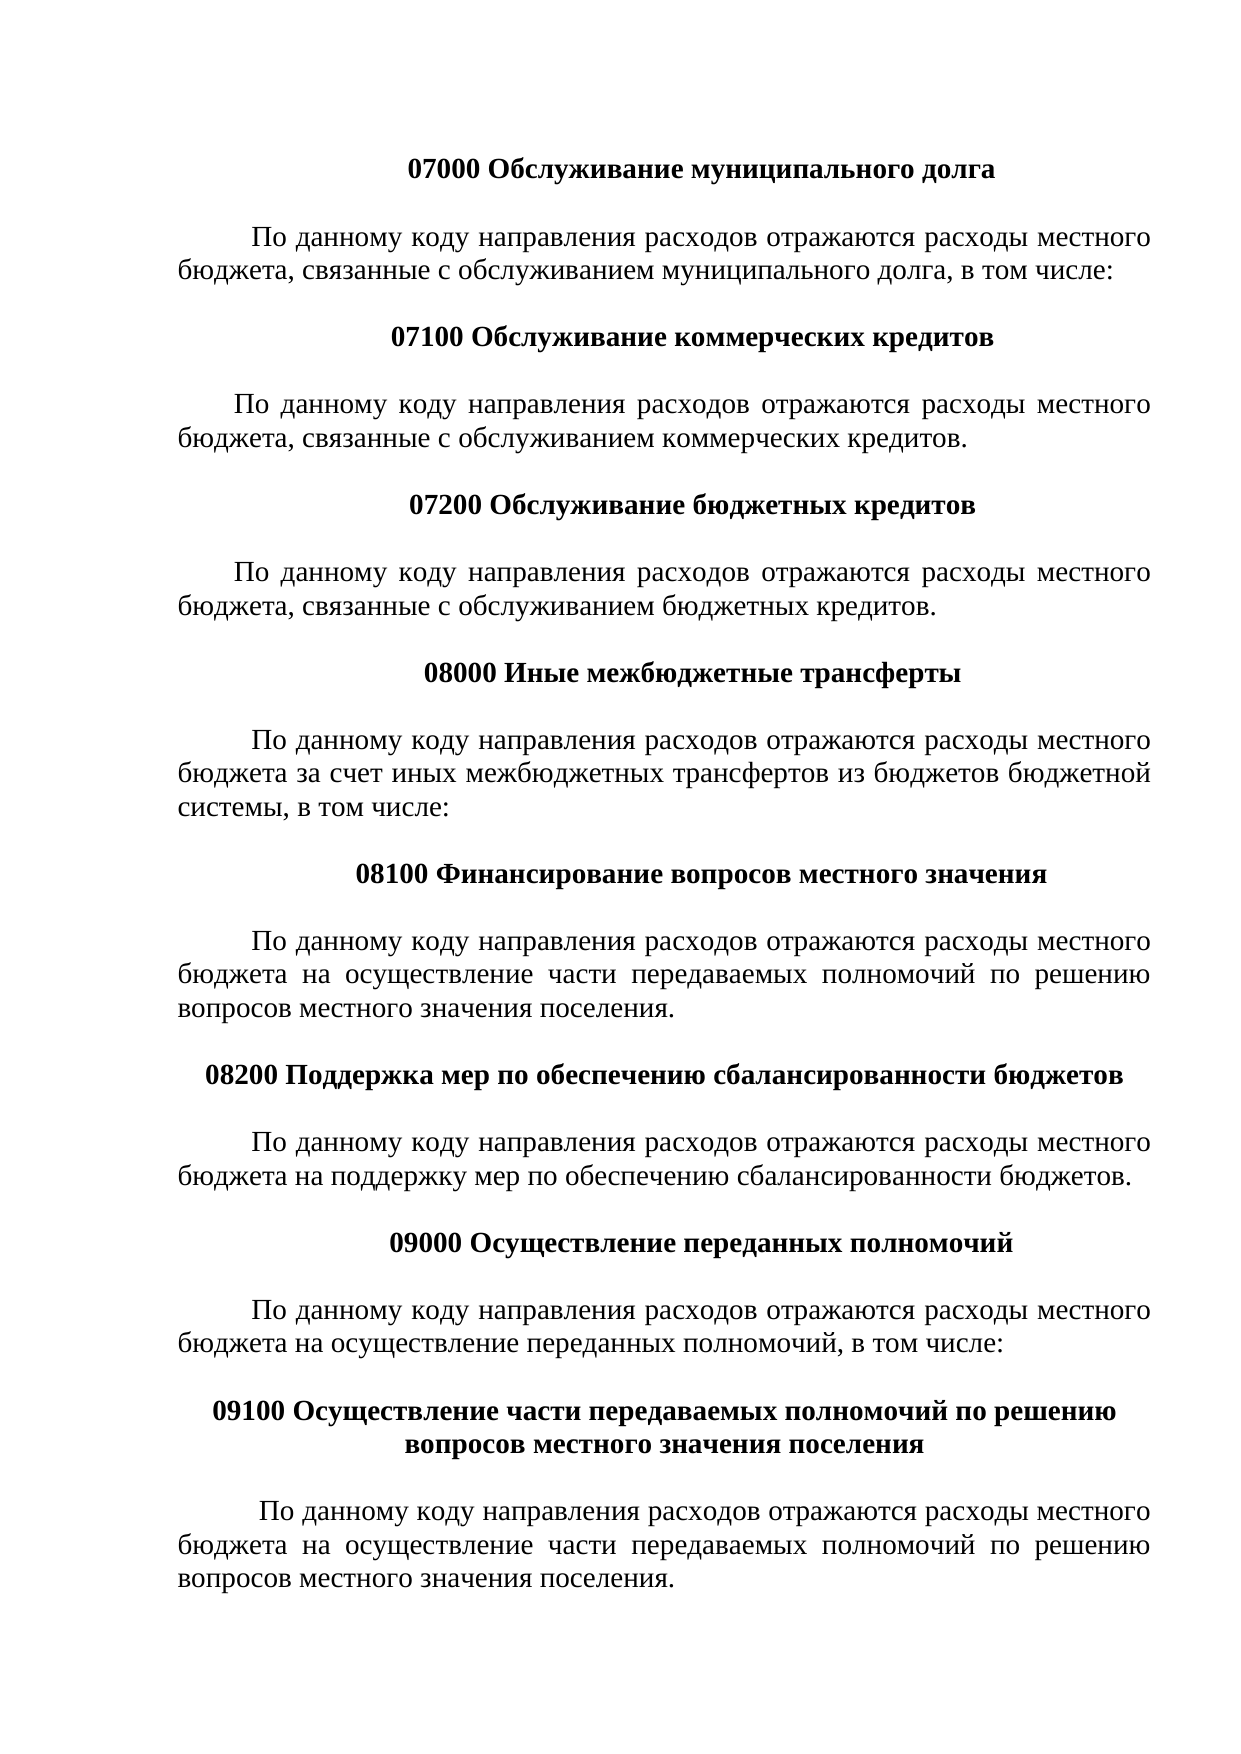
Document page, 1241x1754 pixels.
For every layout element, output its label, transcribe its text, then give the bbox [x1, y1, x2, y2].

text 07100 Обслуживание коммерческих кредитов [177, 319, 1152, 353]
text По данному коду направления расходов отражаются расходы местного бюджета за счет иных межбюджетных трансфертов из бюджетов бюджетной системы, в том числе: [177, 722, 1152, 822]
text 08100 Финансирование вопросов местного значения [177, 856, 1152, 889]
text По данному коду направления расходов отражаются расходы местного бюджета на осуществление части передаваемых полномочий по решению вопросов местного значения поселения. [177, 923, 1152, 1024]
text По данному коду направления расходов отражаются расходы местного бюджета на осуществление переданных полномочий, в том числе: [177, 1292, 1152, 1359]
text 09100 Осуществление части передаваемых полномочий по решению вопросов местного значения поселения [177, 1393, 1152, 1460]
text 08200 Поддержка мер по обеспечению сбалансированности бюджетов [177, 1057, 1152, 1091]
text 09000 Осуществление переданных полномочий [177, 1225, 1152, 1258]
text 07000 Обслуживание муниципального долга [177, 152, 1152, 185]
text По данному коду направления расходов отражаются расходы местного бюджета, связанные с обслуживанием муниципального долга, в том числе: [177, 219, 1152, 286]
text 08000 Иные межбюджетные трансферты [177, 655, 1152, 688]
text 07200 Обслуживание бюджетных кредитов [177, 487, 1152, 521]
text По данному коду направления расходов отражаются расходы местного бюджета на поддержку мер по обеспечению сбалансированности бюджетов. [177, 1124, 1152, 1191]
text По данному коду направления расходов отражаются расходы местного бюджета, связанные с обслуживанием бюджетных кредитов. [177, 554, 1152, 621]
text По данному коду направления расходов отражаются расходы местного бюджета на осуществление части передаваемых полномочий по решению вопросов местного значения поселения. [177, 1493, 1152, 1594]
text По данному коду направления расходов отражаются расходы местного бюджета, связанные с обслуживанием коммерческих кредитов. [177, 386, 1152, 453]
